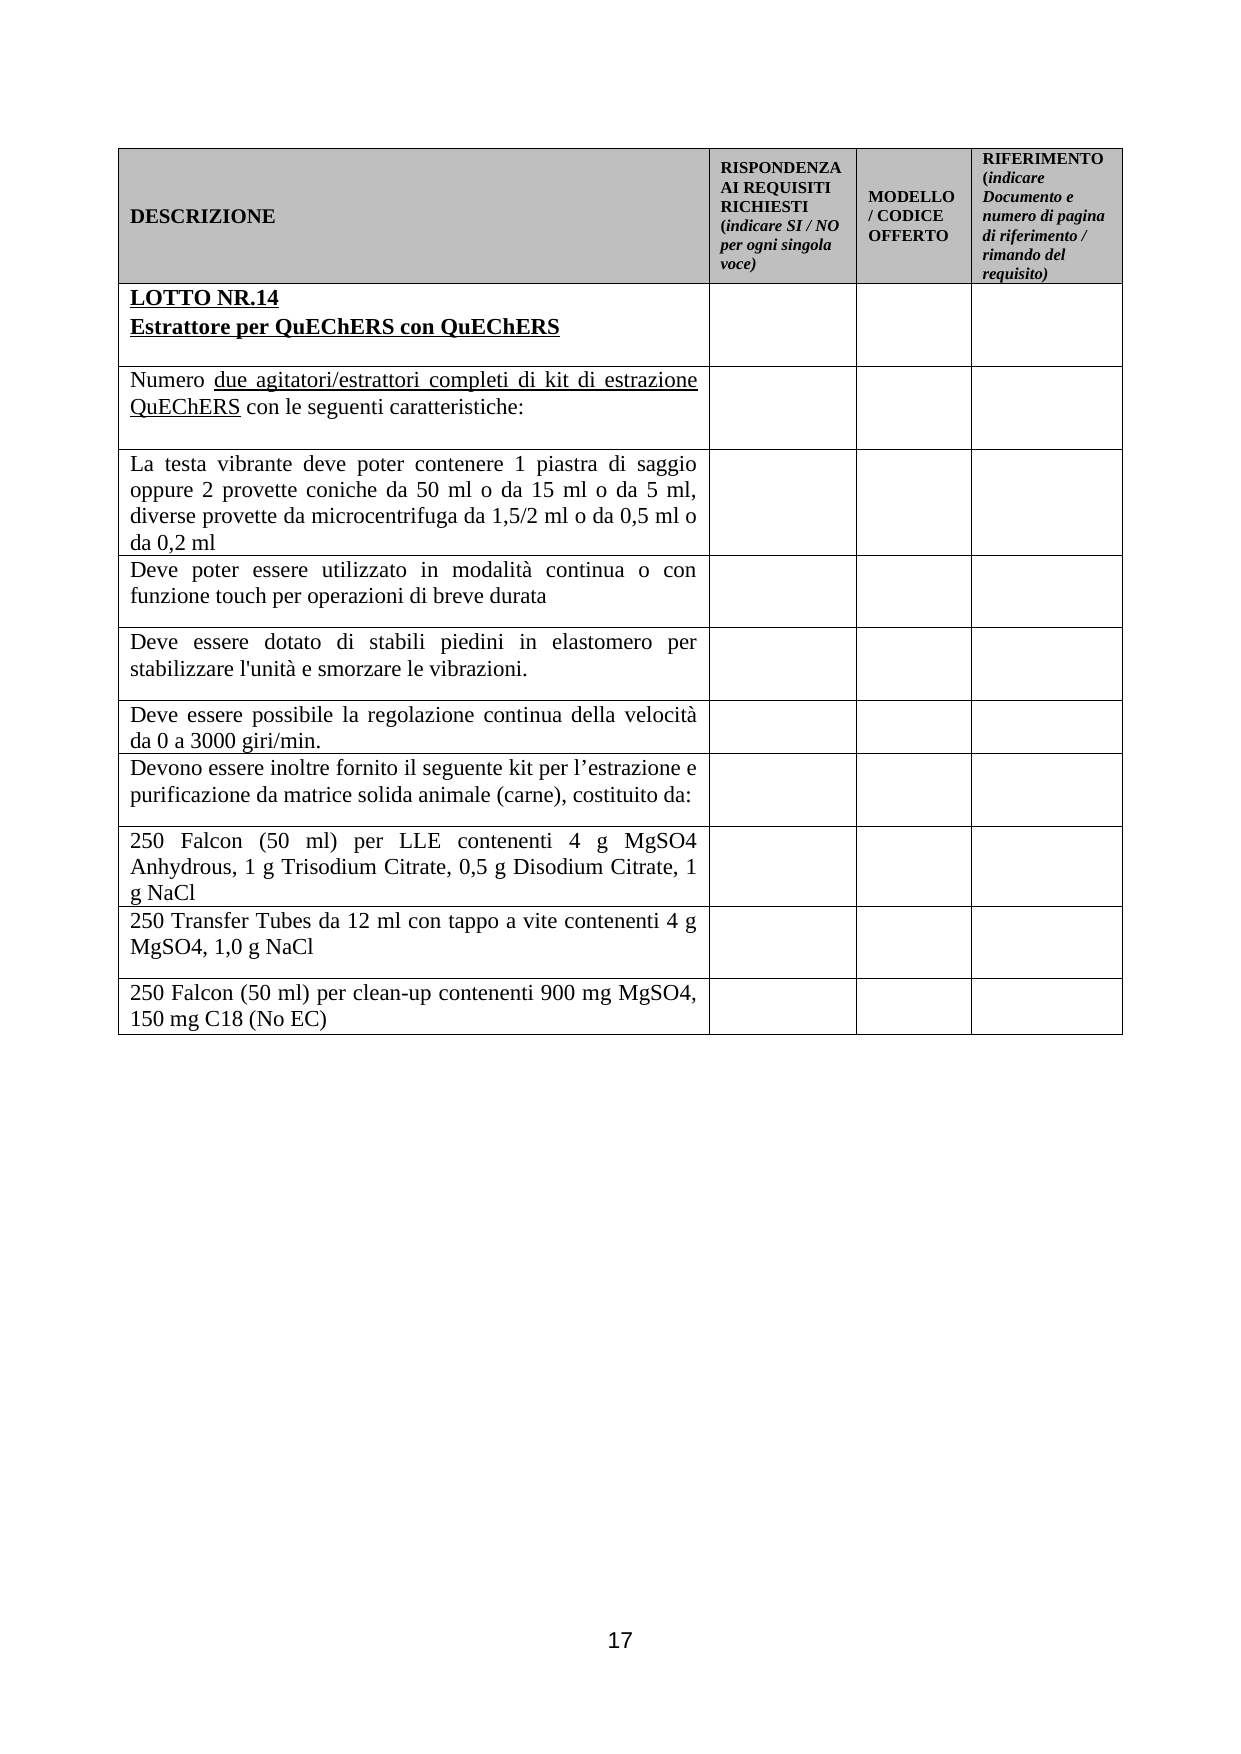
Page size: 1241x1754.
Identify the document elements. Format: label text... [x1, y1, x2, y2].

table_cell [857, 450, 971, 555]
table_cell [972, 754, 1122, 826]
table_cell [710, 556, 856, 627]
table_cell LOTTO NR.14 Estrattore per QuEChERS con QuEChERS [119, 284, 709, 366]
table_cell [972, 628, 1122, 699]
table_cell [972, 979, 1122, 1034]
table_header MODELLO / CODICE OFFERTO [857, 149, 971, 283]
table_cell [972, 367, 1122, 448]
table_header RISPONDENZA AI REQUISITI RICHIESTI (indicare SI / NO per ogni singola voce) [710, 149, 856, 283]
table_cell [857, 979, 971, 1034]
table_cell 250 Transfer Tubes da 12 ml con tappo a vite contenenti 4 g MgSO4, 1,0 g NaCl [119, 907, 709, 978]
table_cell [972, 827, 1122, 906]
table_cell [857, 754, 971, 826]
table_header DESCRIZIONE [119, 149, 709, 283]
table_cell [710, 827, 856, 906]
table_cell [710, 979, 856, 1034]
table_cell Deve essere possibile la regolazione continua della velocità da 0 a 3000 giri/min. [119, 701, 709, 753]
table_cell Deve poter essere utilizzato in modalità continua o con funzione touch per operazioni di breve durata [119, 556, 709, 627]
table_cell [857, 367, 971, 448]
table_cell Numero due agitatori/estrattori completi di kit di estrazione QuEChERS con le seguenti caratteristiche: [119, 367, 709, 448]
table_cell Devono essere inoltre fornito il seguente kit per l’estrazione e purificazione da matrice solida animale (carne), costituito da: [119, 754, 709, 826]
table_cell [857, 556, 971, 627]
table_cell [710, 754, 856, 826]
table_cell [710, 907, 856, 978]
table_cell 250 Falcon (50 ml) per clean-up contenenti 900 mg MgSO4, 150 mg C18 (No EC) [119, 979, 709, 1034]
table_cell [857, 628, 971, 699]
table_cell [857, 284, 971, 366]
table_cell [857, 827, 971, 906]
table_cell La testa vibrante deve poter contenere 1 piastra di saggio oppure 2 provette coniche da 50 ml o da 15 ml o da 5 ml, diverse provette da microcentrifuga da 1,5/2 ml o da 0,5 ml o da 0,2 ml [119, 450, 709, 555]
table_cell [972, 701, 1122, 753]
table_cell [710, 367, 856, 448]
table_cell [972, 907, 1122, 978]
table_cell 250 Falcon (50 ml) per LLE contenenti 4 g MgSO4 Anhydrous, 1 g Trisodium Citrate, 0,5 g Disodium Citrate, 1 g NaCl [119, 827, 709, 906]
table_cell [710, 284, 856, 366]
table_cell Deve essere dotato di stabili piedini in elastomero per stabilizzare l'unità e smorzare le vibrazioni. [119, 628, 709, 699]
table_cell [710, 701, 856, 753]
table_header RIFERIMENTO (indicare Documento e numero di pagina di riferimento / rimando del requisito) [972, 149, 1122, 283]
table_cell [710, 628, 856, 699]
table_cell [857, 701, 971, 753]
table_cell [857, 907, 971, 978]
table_cell [972, 450, 1122, 555]
table_cell [710, 450, 856, 555]
table_cell [972, 284, 1122, 366]
table_cell [972, 556, 1122, 627]
